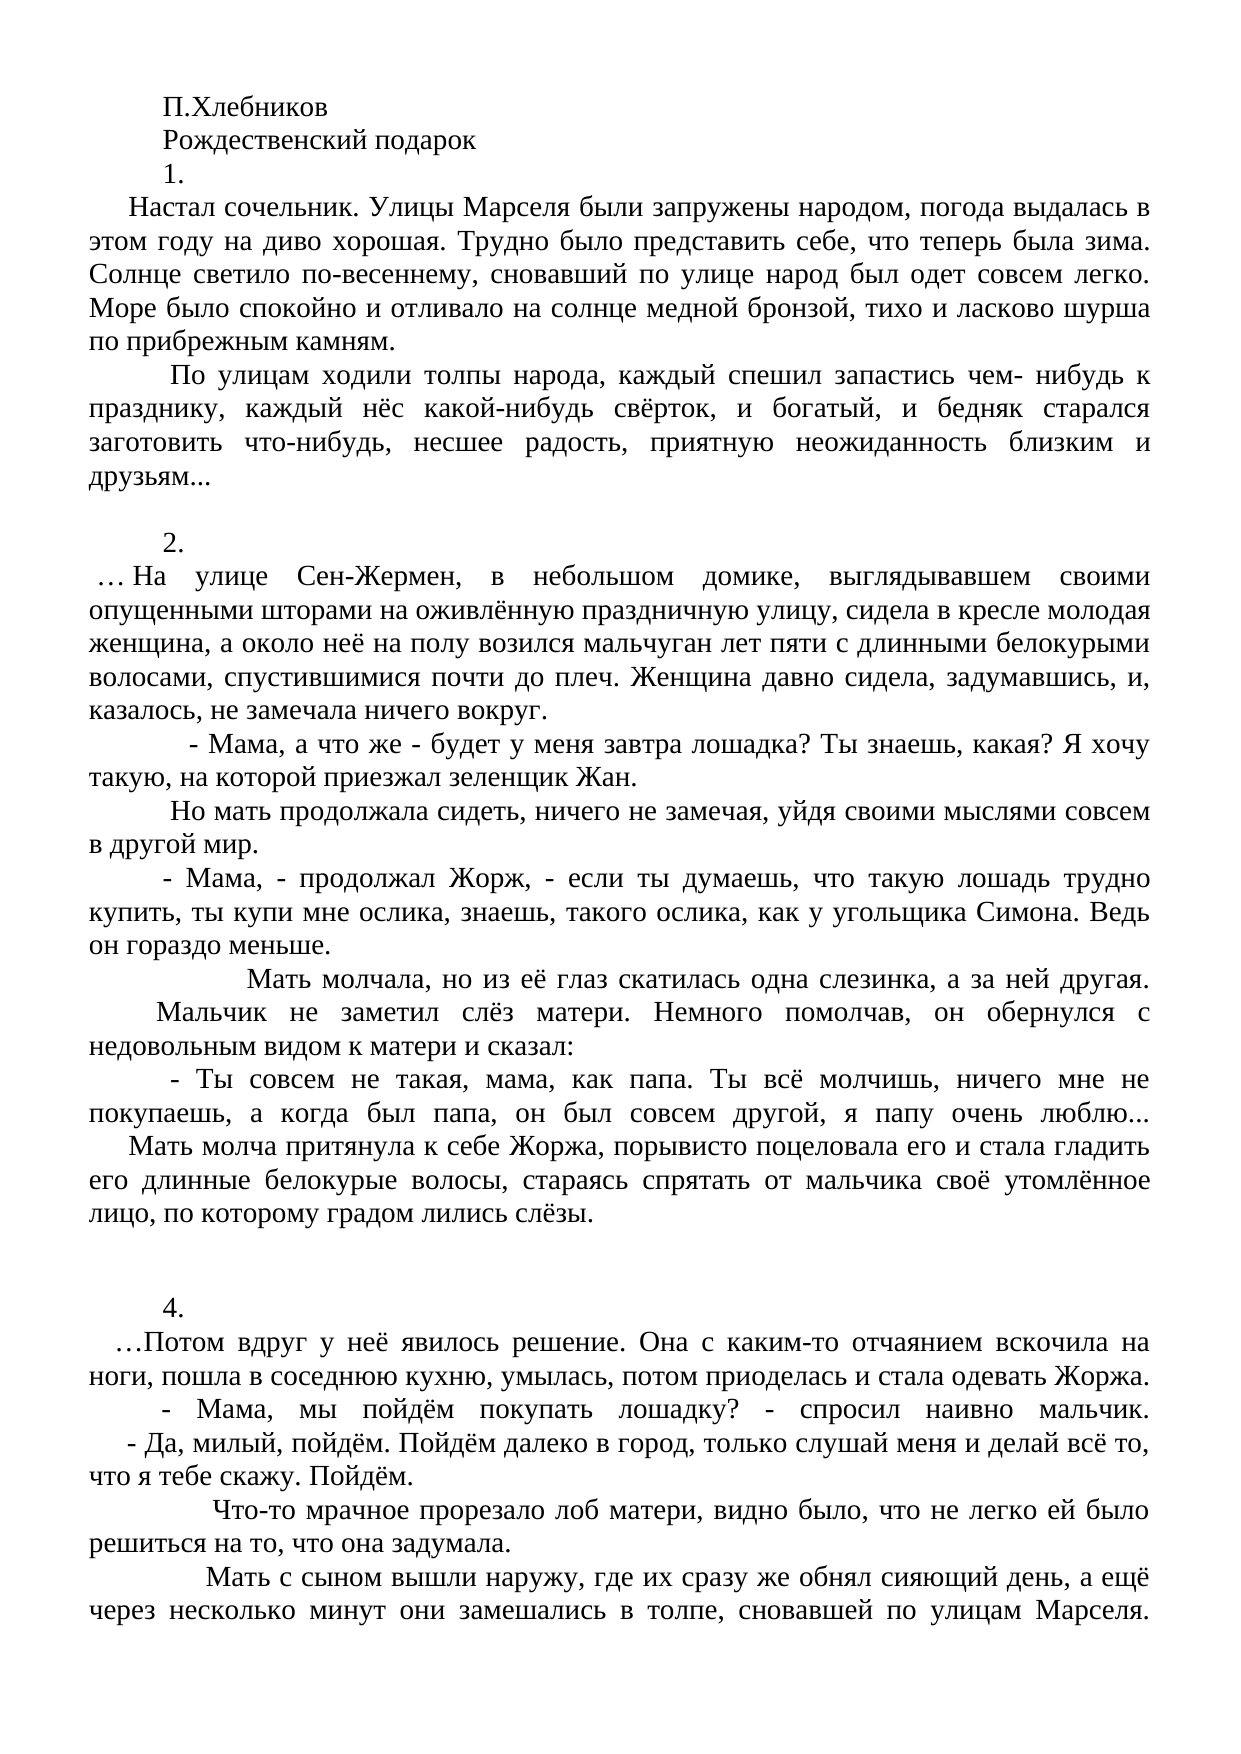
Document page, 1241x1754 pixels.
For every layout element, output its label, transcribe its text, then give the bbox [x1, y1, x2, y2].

text 2. [89, 525, 1152, 558]
text Мать молчала, но из её глаз скатилась одна слезинка, а за ней другая. Мальчик не заметил слёз матери. Немного помолчав, он обернулся с недовольным видом к матери и сказал: [89, 961, 1152, 1061]
text Что-то мрачное прорезало лоб матери, видно было, что не легко ей было решиться на то, что она задумала. [89, 1492, 1152, 1559]
text - Мама, - продолжал Жорж, - если ты думаешь, что такую лошадь трудно купить, ты купи мне ослика, знаешь, такого ослика, как у угольщика Симона. Ведь он гораздо меньше. [89, 860, 1152, 961]
text … На улице Сен-Жермен, в небольшом домике, выглядывавшем своими опущенными шторами на оживлённую праздничную улицу, сидела в кресле молодая женщина, а около неё на полу возился мальчуган лет пяти с длинными белокурыми волосами, спустившимися почти до плеч. Женщина давно сидела, задумавшись, и, казалось, не замечала ничего вокруг. [89, 558, 1152, 726]
text П.Хлебников [89, 89, 1152, 122]
text Но мать продолжала сидеть, ничего не замечая, уйдя своими мыслями совсем в другой мир. [89, 793, 1152, 860]
text По улицам ходили толпы народа, каждый спешил запастись чем- нибудь к празднику, каждый нёс какой-нибудь свёрток, и богатый, и бедняк старался заготовить что-нибудь, несшее радость, приятную неожиданность близким и друзьям... [89, 357, 1152, 491]
text …Потом вдруг у неё явилось решение. Она с каким-то отчаянием вскочила на ноги, пошла в соседнюю кухню, умылась, потом приоделась и стала одевать Жоржа. - Мама, мы пойдём покупать лошадку? - спросил наивно мальчик. - Да, милый, пойдём. Пойдём далеко в город, только слушай меня и делай всё то, что я тебе скажу. Пойдём. [89, 1324, 1152, 1492]
text Рождественский подарок [89, 122, 1152, 156]
text 1. Настал сочельник. Улицы Марселя были запружены народом, погода выдалась в этом году на диво хорошая. Трудно было представить себе, что теперь была зима. Солнце светило по-весеннему, сновавший по улице народ был одет совсем легко. Море было спокойно и отливало на солнце медной бронзой, тихо и ласково шурша по прибрежным камням. [89, 156, 1152, 357]
text - Ты совсем не такая, мама, как папа. Ты всё молчишь, ничего мне не покупаешь, а когда был папа, он был совсем другой, я папу очень люблю... Мать молча притянула к себе Жоржа, порывисто поцеловала его и стала гладить его длинные белокурые волосы, стараясь спрятать от мальчика своё утомлённое лицо, по которому градом лились слёзы. [89, 1061, 1152, 1229]
text 4. [89, 1291, 1152, 1324]
text - Мама, а что же - будет у меня завтра лошадка? Ты знаешь, какая? Я хочу такую, на которой приезжал зеленщик Жан. [89, 726, 1152, 793]
text Мать с сыном вышли наружу, где их сразу же обнял сияющий день, а ещё через несколько минут они замешались в толпе, сновавшей по улицам Марселя. [89, 1559, 1152, 1654]
